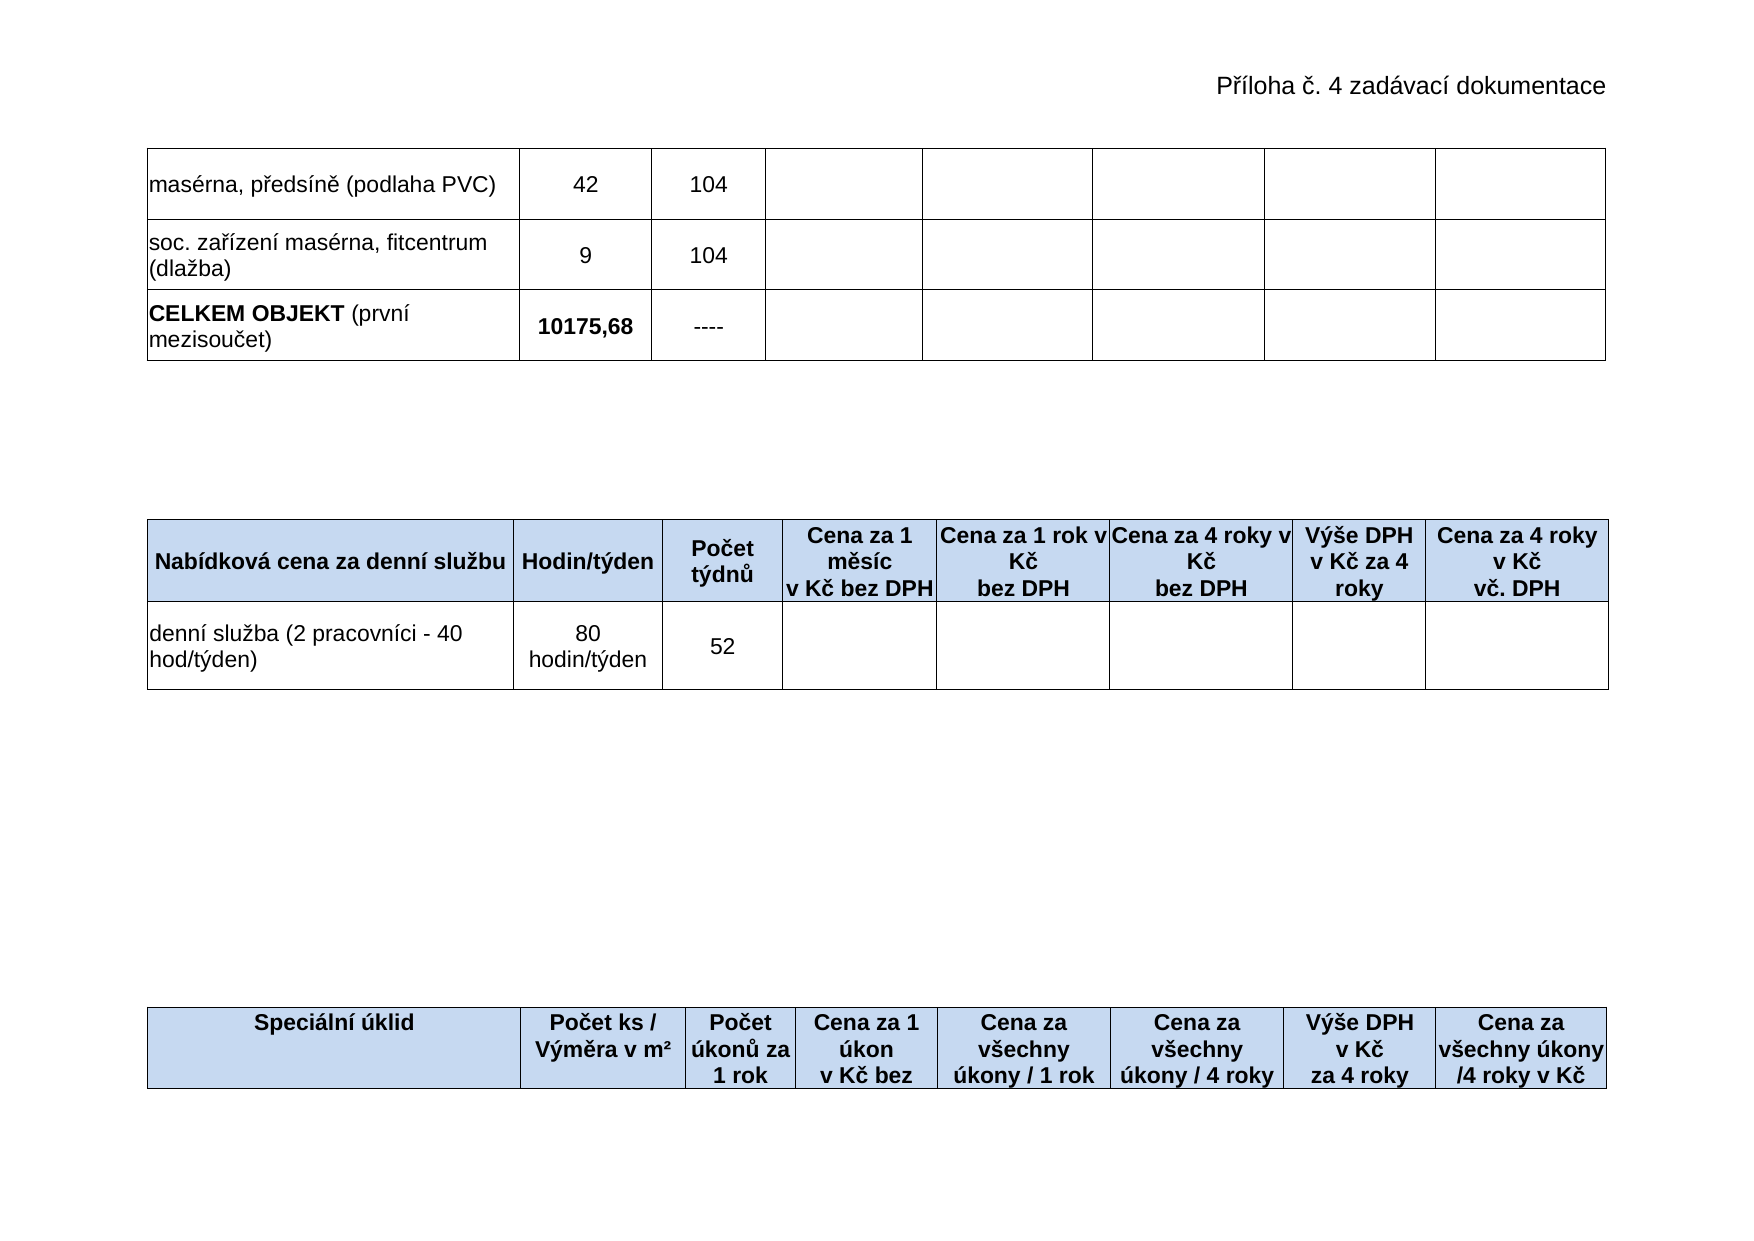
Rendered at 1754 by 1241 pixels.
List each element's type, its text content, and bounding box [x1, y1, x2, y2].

table_cell [923, 220, 1092, 289]
table_cell [766, 290, 922, 360]
table_cell [923, 290, 1092, 360]
table_cell 104 [652, 220, 765, 289]
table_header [686, 1008, 795, 1088]
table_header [1284, 1008, 1435, 1088]
table_cell masérna, předsíně (podlaha PVC) [148, 149, 519, 218]
table_cell [1436, 149, 1605, 218]
table_cell [923, 149, 1092, 218]
table_cell [1436, 220, 1605, 289]
table_cell [937, 602, 1109, 689]
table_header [1436, 1008, 1606, 1088]
table_cell [783, 602, 936, 689]
table_cell [1093, 220, 1264, 289]
table_header Hodin/týden [514, 520, 662, 601]
table_cell soc. zařízení masérna, fitcentrum (dlažba) [148, 220, 519, 289]
table_cell ---- [652, 290, 765, 360]
table_cell [766, 220, 922, 289]
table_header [1111, 1008, 1283, 1088]
table_header Cena za 4 roky v Kč bez DPH [1110, 520, 1292, 601]
table_cell 80 hodin/týden [514, 602, 662, 689]
table_header Cena za 4 roky v Kč vč. DPH [1426, 520, 1608, 601]
table_header Cena za 1 rok v Kč bez DPH [937, 520, 1109, 601]
table_cell [1093, 290, 1264, 360]
table_header Výše DPH v Kč za 4 roky [1293, 520, 1425, 601]
table_cell [1093, 149, 1264, 218]
table_cell [766, 149, 922, 218]
table_cell CELKEM OBJEKT (první mezisoučet) [148, 290, 519, 360]
table_cell 104 [652, 149, 765, 218]
table_cell 9 [520, 220, 651, 289]
table_cell [1265, 220, 1435, 289]
table_cell [1265, 290, 1435, 360]
table_header Speciální úklid [148, 1008, 520, 1088]
table_cell denní služba (2 pracovníci - 40 hod/týden) [148, 602, 513, 689]
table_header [521, 1008, 685, 1088]
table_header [796, 1008, 937, 1088]
table_cell 52 [663, 602, 782, 689]
table_cell [1265, 149, 1435, 218]
table_cell [1436, 290, 1605, 360]
table_header Počet týdnů [663, 520, 782, 601]
table_cell [1293, 602, 1425, 689]
table_header Nabídková cena za denní službu [148, 520, 513, 601]
table_cell [1110, 602, 1292, 689]
table_cell 42 [520, 149, 651, 218]
table_cell 10175,68 [520, 290, 651, 360]
table_cell [1426, 602, 1608, 689]
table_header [938, 1008, 1110, 1088]
table_header Cena za 1 měsíc v Kč bez DPH [783, 520, 936, 601]
